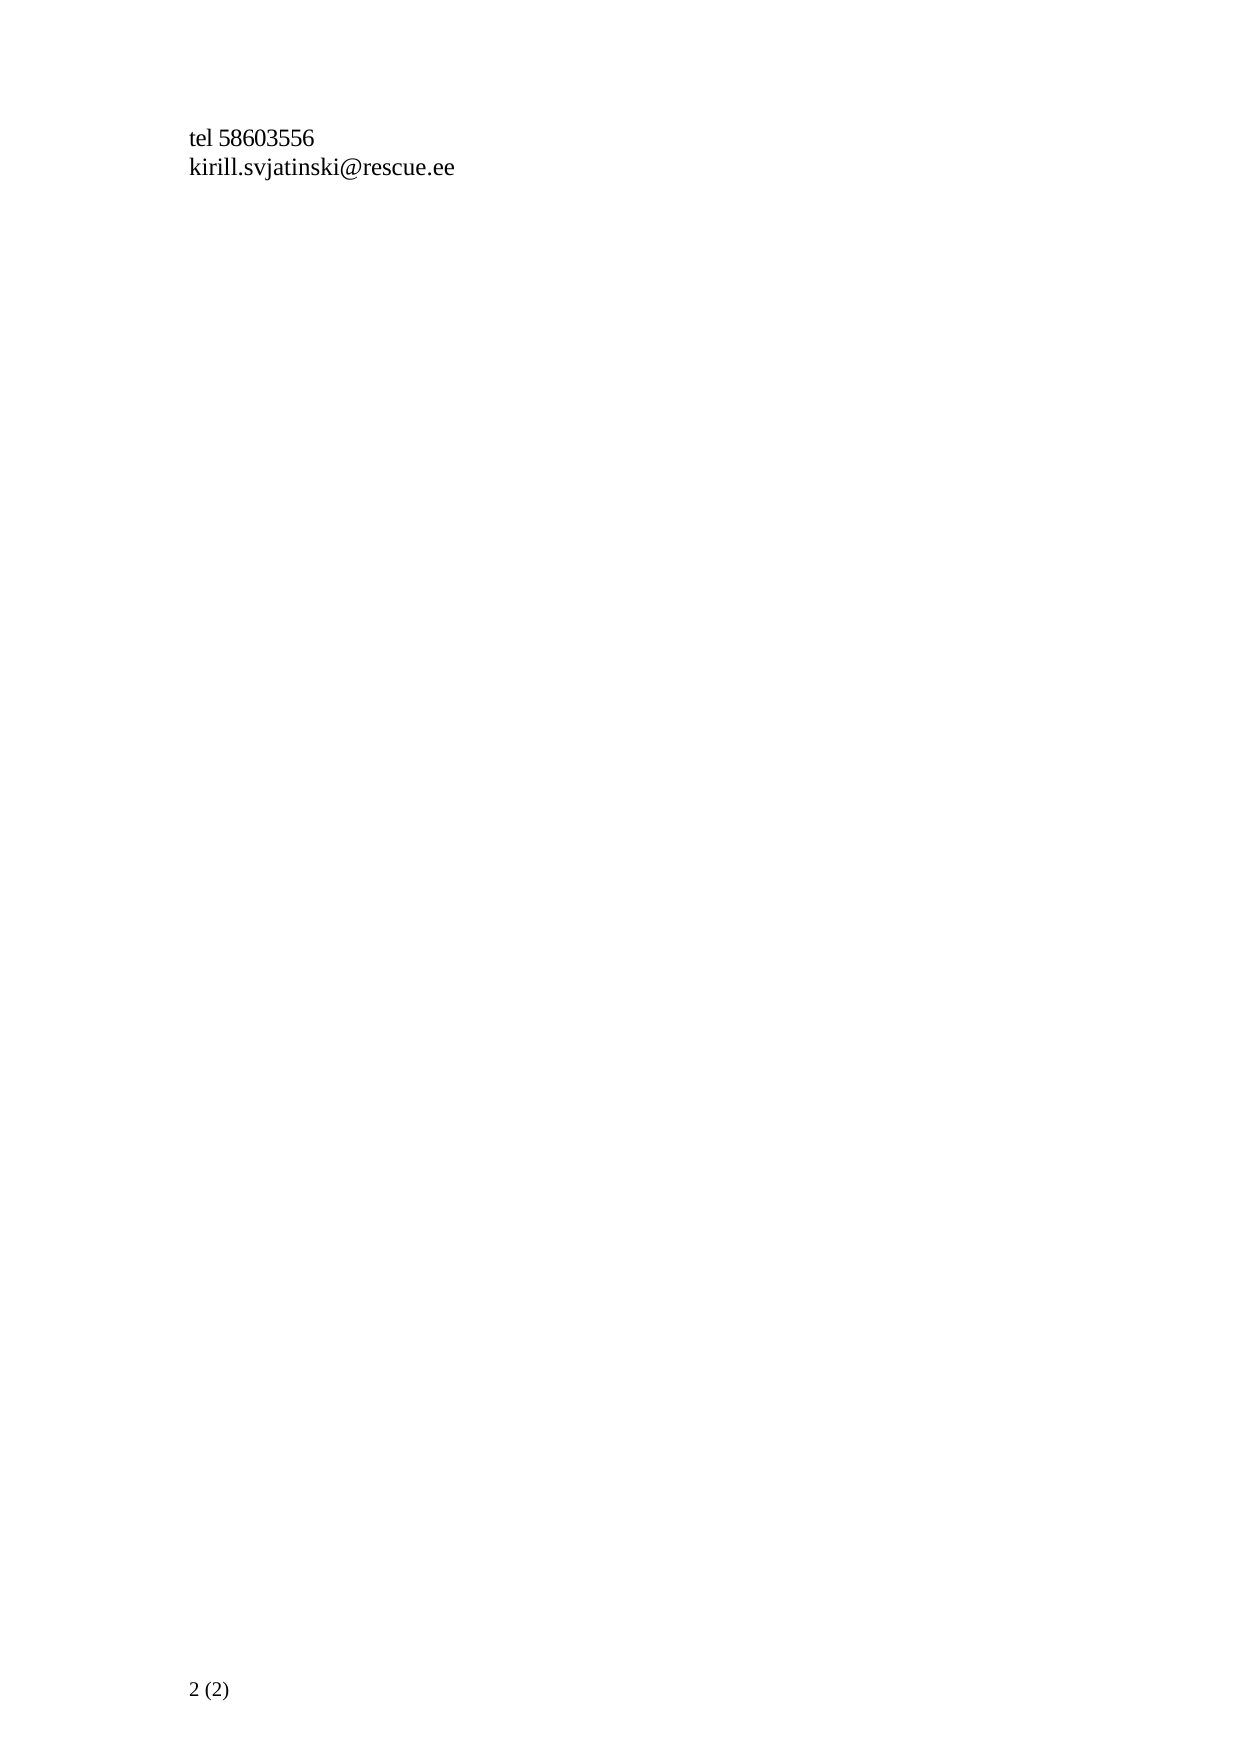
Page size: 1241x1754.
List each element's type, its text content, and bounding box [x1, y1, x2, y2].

text tel 58603556 [189, 123, 1104, 152]
text kirill.svjatinski@rescue.ee [189, 152, 1134, 181]
